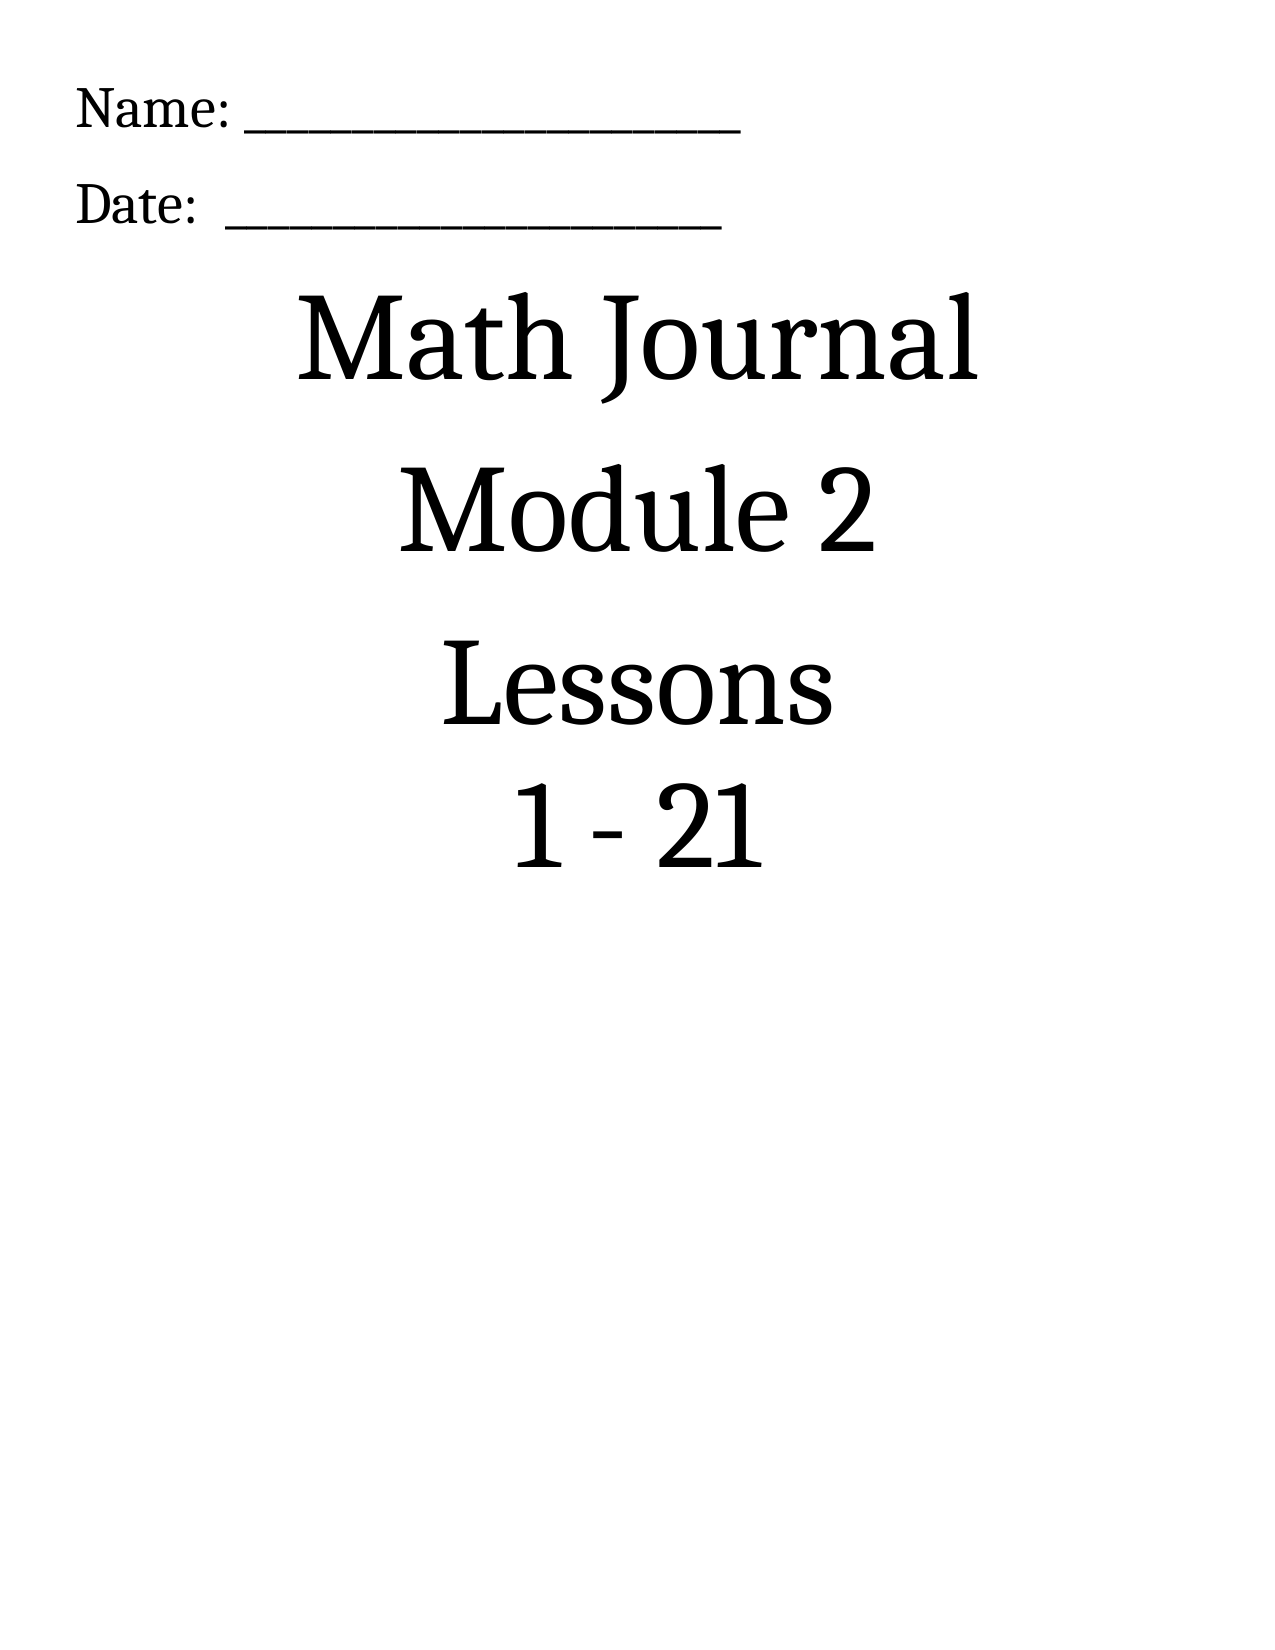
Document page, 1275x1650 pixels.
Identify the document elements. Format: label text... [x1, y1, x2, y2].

text Name: _______________________ [75, 75, 1200, 142]
text Module 2 [75, 439, 1200, 583]
text Math Journal [75, 267, 1200, 410]
text 1 - 21 [75, 755, 1200, 899]
text Lessons [75, 612, 1200, 755]
text Date: _______________________ [75, 171, 1200, 238]
